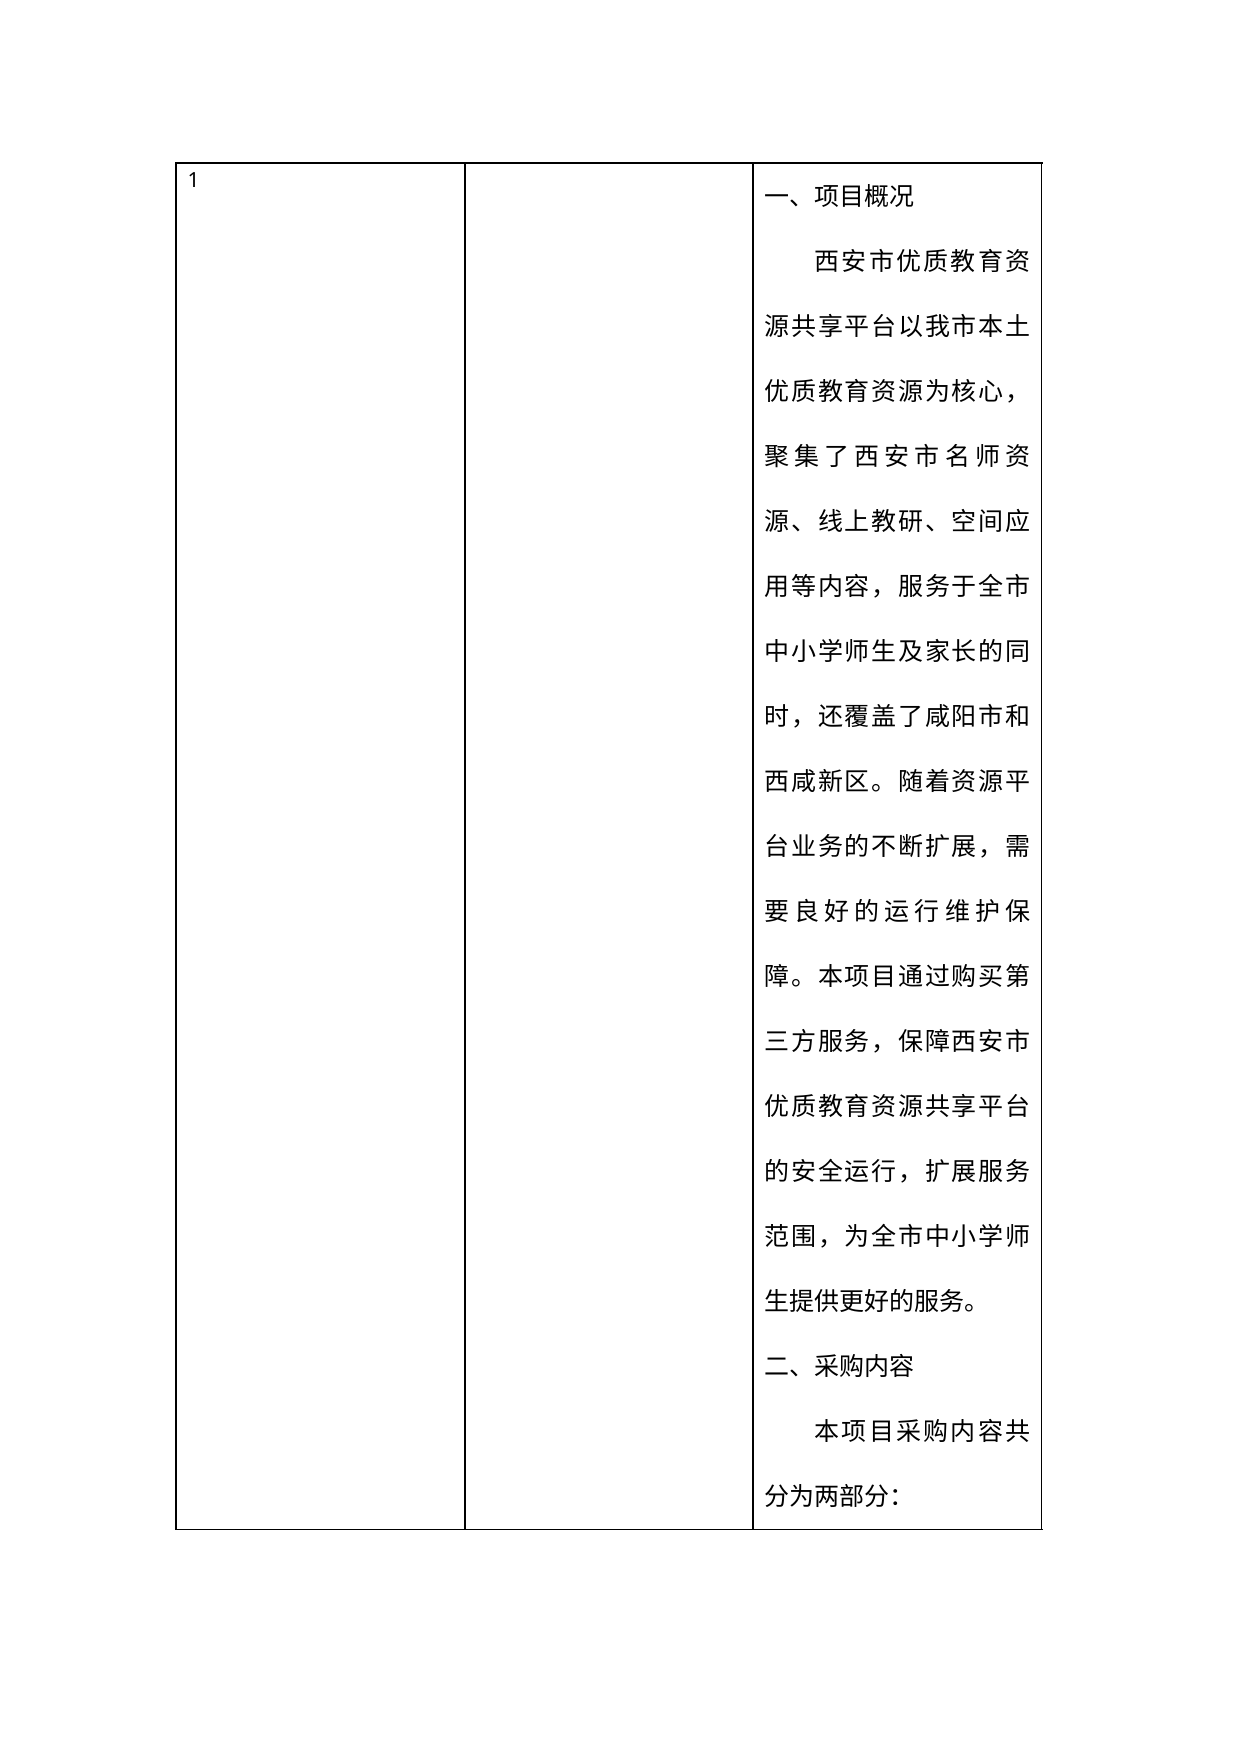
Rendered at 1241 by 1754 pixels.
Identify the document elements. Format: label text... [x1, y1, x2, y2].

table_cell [754, 164, 1041, 1528]
table_cell [466, 164, 752, 1528]
table_cell 1 [177, 164, 464, 1528]
